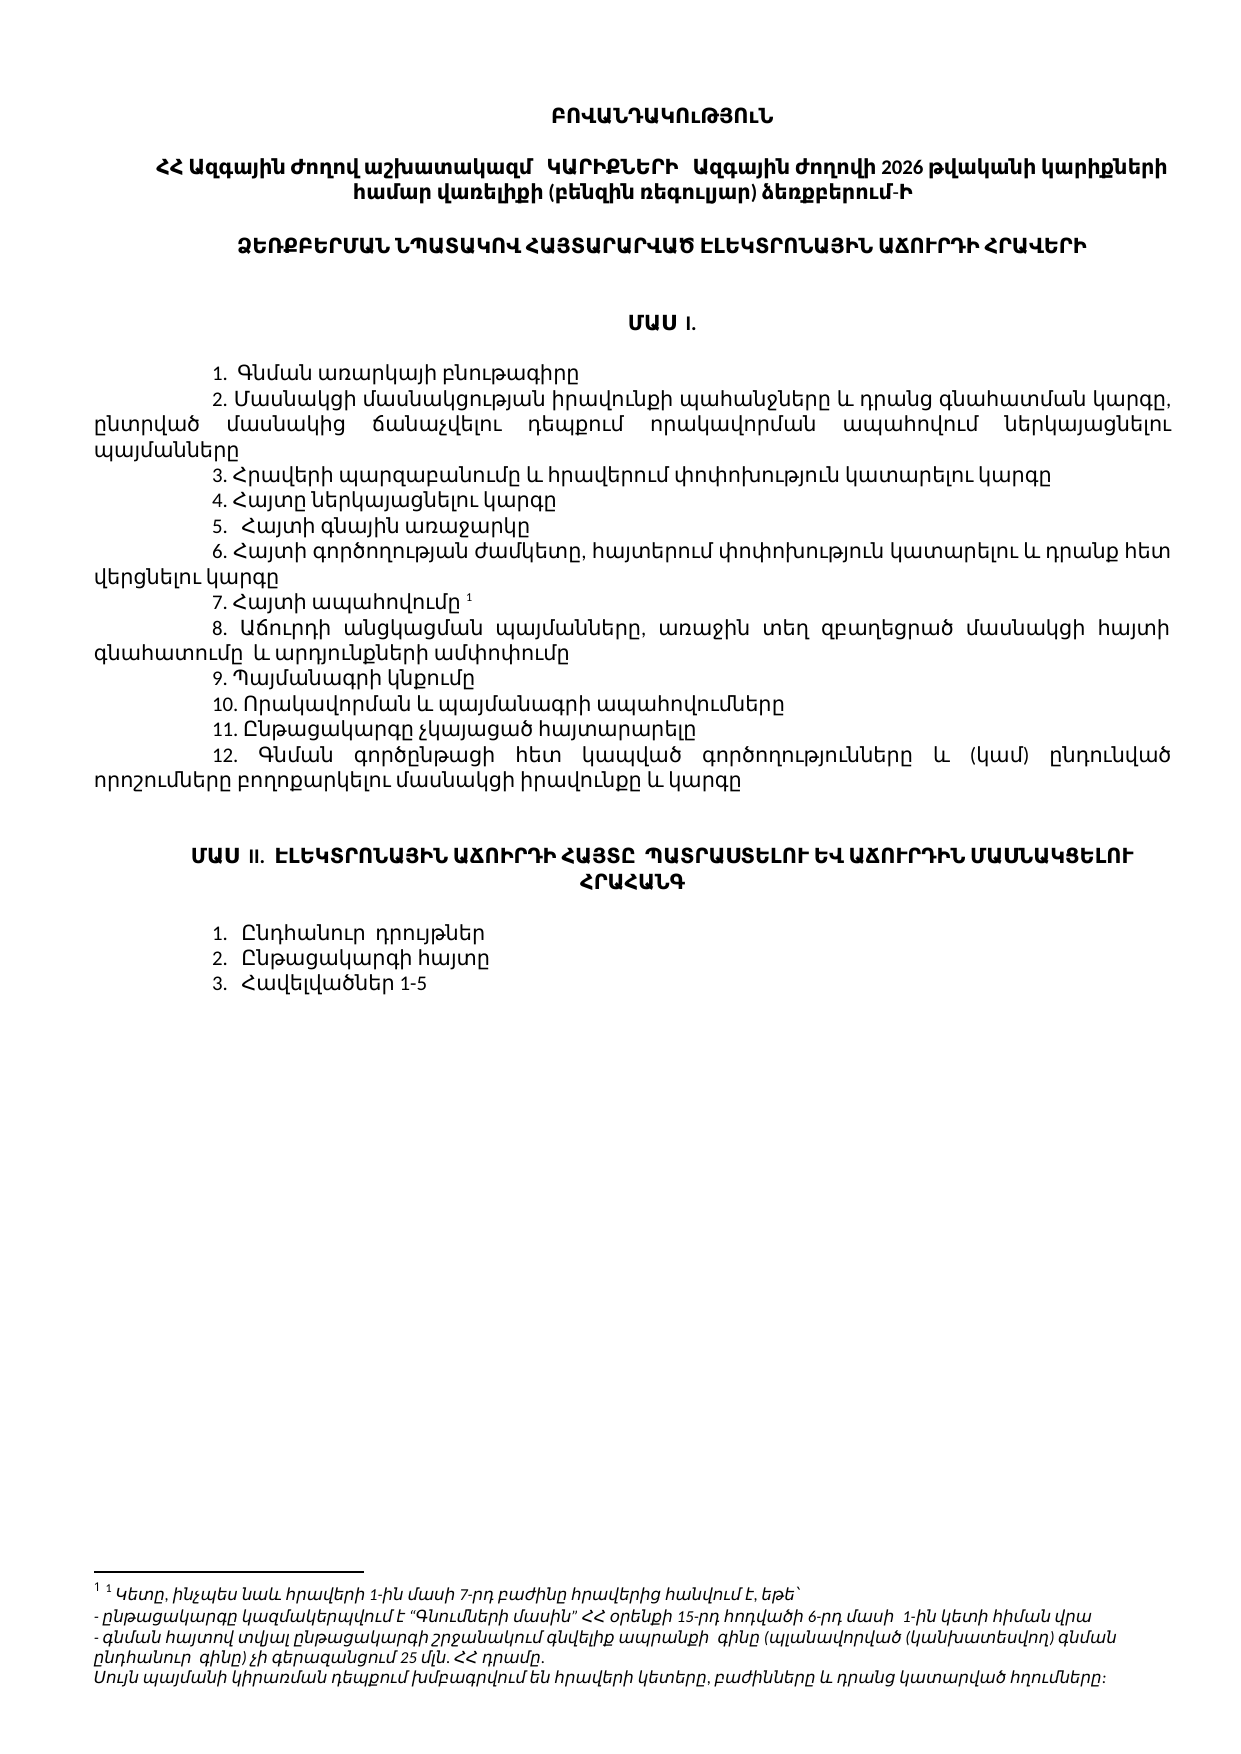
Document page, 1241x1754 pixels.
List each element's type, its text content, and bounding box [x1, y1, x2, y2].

text 8. Աճուրդի անցկացման պայմանները, առաջին տեղ զբաղեցրած մասնակցի հայտի գնահատումը և արդյունքների ամփոփումը [94, 615, 1171, 666]
text 1. Գնման առարկայի բնութագիրը [94, 361, 1171, 386]
text ԲՈՎԱՆԴԱԿՈւԹՅՈւՆ [94, 103, 1171, 128]
text ՄԱՍ II. ԷԼԵԿՏՐՈՆԱՅԻՆ ԱՃՈԻՐԴԻ ՀԱՅՏԸ ՊԱՏՐԱՍՏԵԼՈՒ ԵՎ ԱՃՈՒՐԴԻՆ ՄԱՍՆԱԿՑԵԼՈՒ ՀՐԱՀԱՆԳ [94, 843, 1171, 894]
text 7. Հայտի ապահովումը 1 [94, 589, 1171, 615]
text 9. Պայմանագրի կնքումը [94, 666, 1171, 691]
text 2. Ընթացակարգի հայտը [94, 945, 1171, 971]
text 3. Հավելվածներ 1-5 [94, 971, 1171, 996]
text 10. Որակավորման և պայմանագրի ապահովումները [94, 691, 1171, 716]
text 11. Ընթացակարգը չկայացած հայտարարելը [94, 716, 1171, 742]
text 2. Մասնակցի մասնակցության իրավունքի պահանջները և դրանց գնահատման կարգը, ընտրված մասնակից ճանաչվելու դեպքում որակավորման ապահովում ներկայացնելու պայմանները [94, 386, 1171, 462]
text 6. Հայտի գործողության ժամկետը, հայտերում փոփոխություն կատարելու և դրանք հետ վերցնելու կարգը [94, 538, 1171, 589]
text 3. Հրավերի պարզաբանումը և հրավերում փոփոխություն կատարելու կարգը [94, 462, 1171, 488]
text ՄԱՍ I. [94, 310, 1171, 335]
text 5. Հայտի գնային առաջարկը [94, 513, 1171, 538]
text 4. Հայտը ներկայացնելու կարգը [94, 488, 1171, 513]
text 12. Գնման գործընթացի հետ կապված գործողությունները և (կամ) ընդունված որոշումները բողոքարկելու մասնակցի իրավունքը և կարգը [94, 742, 1171, 793]
text ՁԵՌՔԲԵՐՄԱՆ ՆՊԱՏԱԿՈՎ ՀԱՅՏԱՐԱՐՎԱԾ ԷԼԵԿՏՐՈՆԱՅԻՆ ԱՃՈՒՐԴԻ ՀՐԱՎԵՐԻ [94, 233, 1171, 259]
text 1. Ընդհանուր դրույթներ [94, 920, 1171, 945]
text ՀՀ Ազգային Ժողով աշխատակազմ ԿԱՐԻՔՆԵՐԻ Ազգային ժողովի 2026 թվականի կարիքների համար վառելիքի (բենզին ռեգուլյար) ձեռքբերում-Ի [94, 154, 1171, 205]
